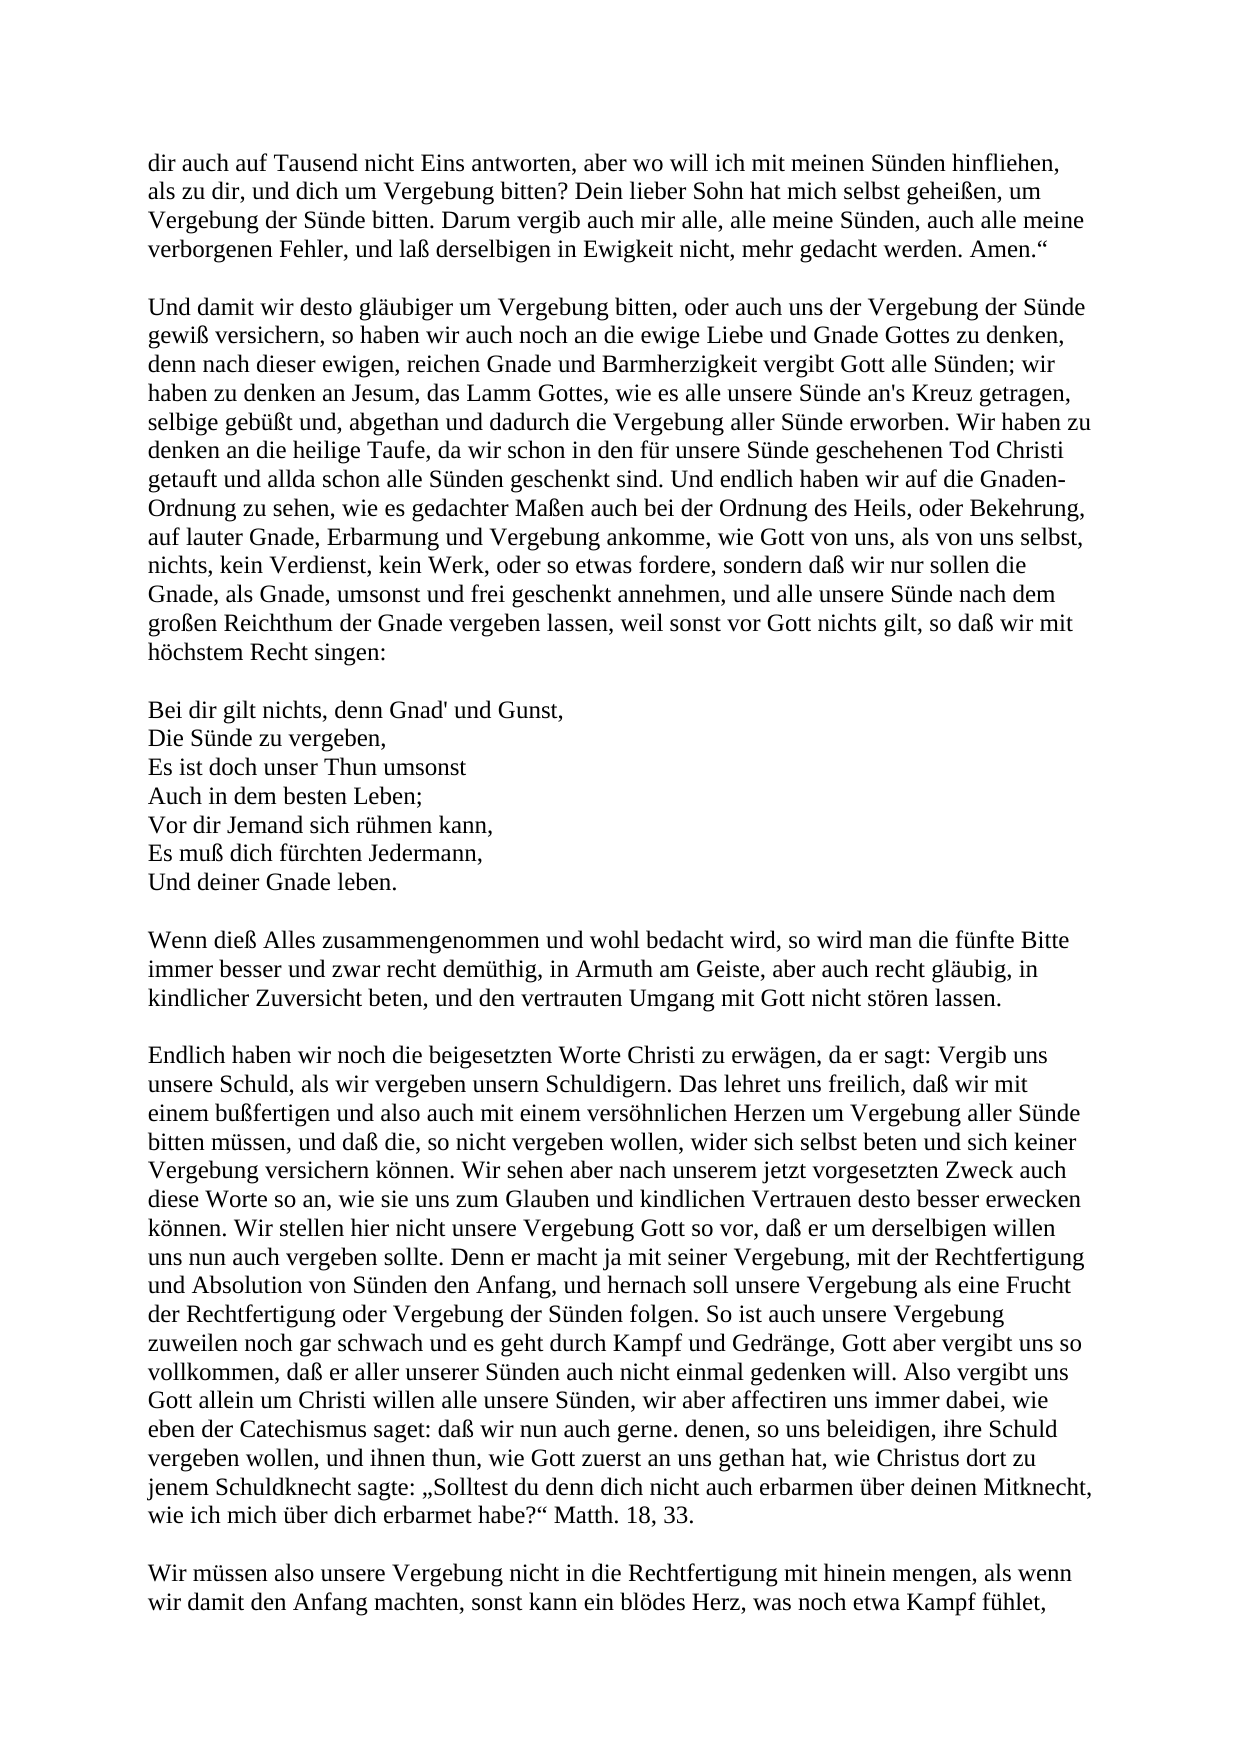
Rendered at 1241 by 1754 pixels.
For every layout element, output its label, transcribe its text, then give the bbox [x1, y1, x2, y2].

text Wenn dieß Alles zusammengenommen und wohl bedacht wird, so wird man die fünfte Bitte immer besser und zwar recht demüthig, in Armuth am Geiste, aber auch recht gläubig, in kindlicher Zuversicht beten, und den vertrauten Umgang mit Gott nicht stören lassen. [148, 925, 1093, 1011]
text Bei dir gilt nichts, denn Gnad' und Gunst, Die Sünde zu vergeben, Es ist doch unser Thun umsonst Auch in dem besten Leben; Vor dir Jemand sich rühmen kann, Es muß dich fürchten Jedermann, Und deiner Gnade leben. [148, 695, 1093, 896]
text Und damit wir desto gläubiger um Vergebung bitten, oder auch uns der Vergebung der Sünde gewiß versichern, so haben wir auch noch an die ewige Liebe und Gnade Gottes zu denken, denn nach dieser ewigen, reichen Gnade und Barmherzigkeit vergibt Gott alle Sünden; wir haben zu denken an Jesum, das Lamm Gottes, wie es alle unsere Sünde an's Kreuz getragen, selbige gebüßt und, abgethan und dadurch die Vergebung aller Sünde erworben. Wir haben zu denken an die heilige Taufe, da wir schon in den für unsere Sünde geschehenen Tod Christi getauft und allda schon alle Sünden geschenkt sind. Und endlich haben wir auf die Gnaden-Ordnung zu sehen, wie es gedachter Maßen auch bei der Ordnung des Heils, oder Bekehrung, auf lauter Gnade, Erbarmung und Vergebung ankomme, wie Gott von uns, als von uns selbst, nichts, kein Verdienst, kein Werk, oder so etwas fordere, sondern daß wir nur sollen die Gnade, als Gnade, umsonst und frei geschenkt annehmen, und alle unsere Sünde nach dem großen Reichthum der Gnade vergeben lassen, weil sonst vor Gott nichts gilt, so daß wir mit höchstem Recht singen: [148, 292, 1093, 666]
text Endlich haben wir noch die beigesetzten Worte Christi zu erwägen, da er sagt: Vergib uns unsere Schuld, als wir vergeben unsern Schuldigern. Das lehret uns freilich, daß wir mit einem bußfertigen und also auch mit einem versöhnlichen Herzen um Vergebung aller Sünde bitten müssen, und daß die, so nicht vergeben wollen, wider sich selbst beten und sich keiner Vergebung versichern können. Wir sehen aber nach unserem jetzt vorgesetzten Zweck auch diese Worte so an, wie sie uns zum Glauben und kindlichen Vertrauen desto besser erwecken können. Wir stellen hier nicht unsere Vergebung Gott so vor, daß er um derselbigen willen uns nun auch vergeben sollte. Denn er macht ja mit seiner Vergebung, mit der Rechtfertigung und Absolution von Sünden den Anfang, und hernach soll unsere Vergebung als eine Frucht der Rechtfertigung oder Vergebung der Sünden folgen. So ist auch unsere Vergebung zuweilen noch gar schwach und es geht durch Kampf und Gedränge, Gott aber vergibt uns so vollkommen, daß er aller unserer Sünden auch nicht einmal gedenken will. Also vergibt uns Gott allein um Christi willen alle unsere Sünden, wir aber affectiren uns immer dabei, wie eben der Catechismus saget: daß wir nun auch gerne. denen, so uns beleidigen, ihre Schuld vergeben wollen, und ihnen thun, wie Gott zuerst an uns gethan hat, wie Christus dort zu jenem Schuldknecht sagte: „Solltest du denn dich nicht auch erbarmen über deinen Mitknecht, wie ich mich über dich erbarmet habe?“ Matth. 18, 33. [148, 1041, 1093, 1529]
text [148, 1558, 1093, 1616]
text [148, 148, 1093, 263]
